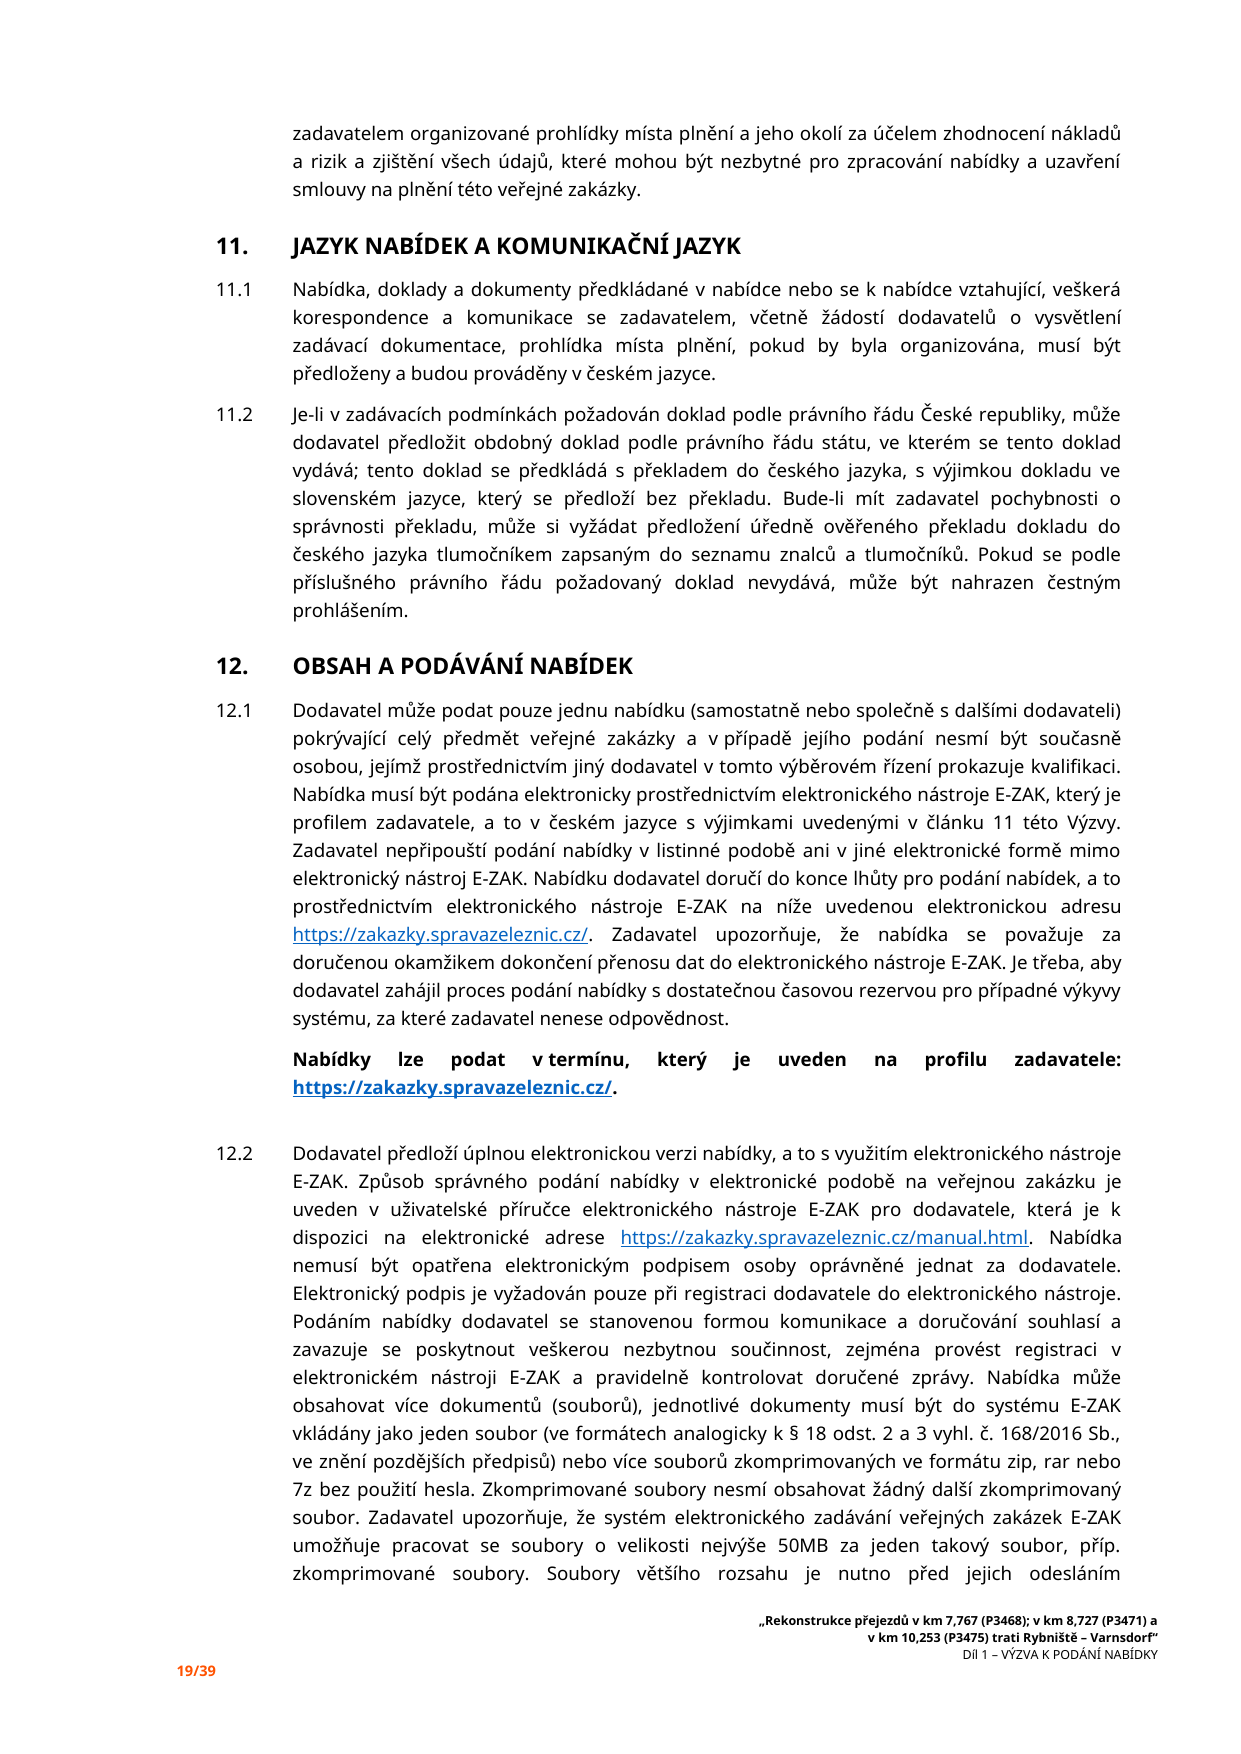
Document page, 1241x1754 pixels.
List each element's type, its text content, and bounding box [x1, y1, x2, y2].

text Nabídka, doklady a dokumenty předkládané v nabídce nebo se k nabídce vztahující, veškerá korespondence a komunikace se zadavatelem, včetně žádostí dodavatelů o vysvětlení zadávací dokumentace, prohlídka místa plnění, pokud by byla organizována, musí být předloženy a budou prováděny v českém jazyce. [216, 277, 1122, 386]
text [216, 1140, 1122, 1586]
text Dodavatel může podat pouze jednu nabídku (samostatně nebo společně s dalšími dodavateli) pokrývající celý předmět veřejné zakázky a v případě jejího podání nesmí být současně osobou, jejímž prostřednictvím jiný dodavatel v tomto výběrovém řízení prokazuje kvalifikaci. Nabídka musí být podána elektronicky prostřednictvím elektronického nástroje E-ZAK, který je profilem zadavatele, a to v českém jazyce s výjimkami uvedenými v článku 11 této Výzvy. Zadavatel nepřipouští podání nabídky v listinné podobě ani v jiné elektronické formě mimo elektronický nástroj E-ZAK. Nabídku dodavatel doručí do konce lhůty pro podání nabídek, a to prostřednictvím elektronického nástroje E-ZAK na níže uvedenou elektronickou adresu https://zakazky.spravazeleznic.cz/. Zadavatel upozorňuje, že nabídka se považuje za doručenou okamžikem dokončení přenosu dat do elektronického nástroje E-ZAK. Je třeba, aby dodavatel zahájil proces podání nabídky s dostatečnou časovou rezervou pro případné výkyvy systému, za které zadavatel nenese odpovědnost. [216, 697, 1122, 1031]
text Je-li v zadávacích podmínkách požadován doklad podle právního řádu České republiky, může dodavatel předložit obdobný doklad podle právního řádu státu, ve kterém se tento doklad vydává; tento doklad se předkládá s překladem do českého jazyka, s výjimkou dokladu ve slovenském jazyce, který se předloží bez překladu. Bude-li mít zadavatel pochybnosti o správnosti překladu, může si vyžádat předložení úředně ověřeného překladu dokladu do českého jazyka tlumočníkem zapsaným do seznamu znalců a tlumočníků. Pokud se podle příslušného právního řádu požadovaný doklad nevydává, může být nahrazen čestným prohlášením. [216, 401, 1122, 623]
text JAZYK NABÍDEK A KOMUNIKAČNÍ JAZYK [216, 230, 1122, 261]
text OBSAH A PODÁVÁNÍ NABÍDEK [216, 650, 1122, 682]
text Nabídky lze podat v termínu, který je uveden na profilu zadavatele: https://zakazky.spravazeleznic.cz/. [292, 1046, 1122, 1099]
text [216, 121, 1122, 202]
